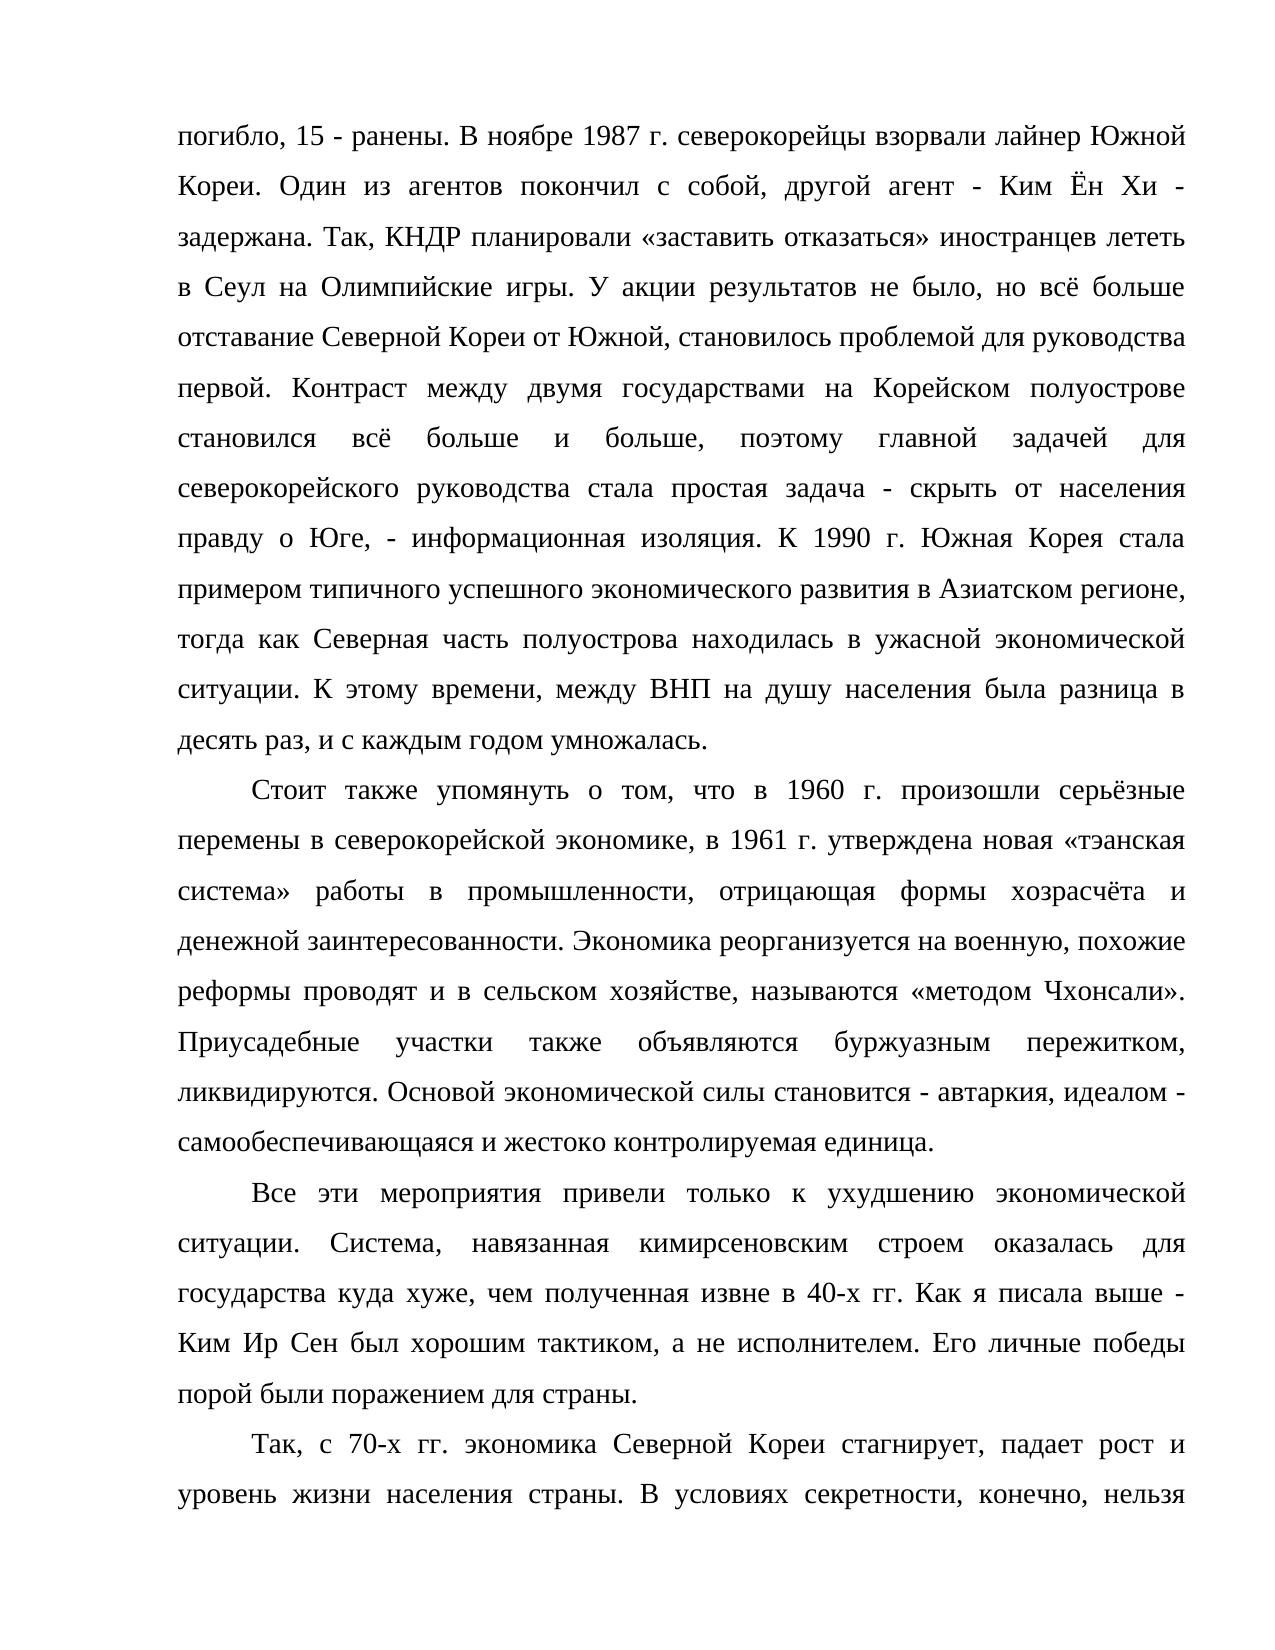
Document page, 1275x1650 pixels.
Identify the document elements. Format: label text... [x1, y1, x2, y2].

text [177, 1426, 1186, 1510]
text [177, 118, 1186, 755]
text Стоит также упомянуть о том, что в 1960 г. произошли серьёзные перемены в северокорейской экономике, в 1961 г. утверждена новая «тэанская система» работы в промышленности, отрицающая формы хозрасчёта и денежной заинтересованности. Экономика реорганизуется на военную, похожие реформы проводят и в сельском хозяйстве, называются «методом Чхонсали». Приусадебные участки также объявляются буржуазным пережитком, ликвидируются. Основой экономической силы становится - автаркия, идеалом - самообеспечивающаяся и жестоко контролируемая единица. [177, 772, 1186, 1158]
text Все эти мероприятия привели только к ухудшению экономической ситуации. Система, навязанная кимирсеновским строем оказалась для государства куда хуже, чем полученная извне в 40-х гг. Как я писала выше - Ким Ир Сен был хорошим тактиком, а не исполнителем. Его личные победы порой были поражением для страны. [177, 1175, 1186, 1409]
